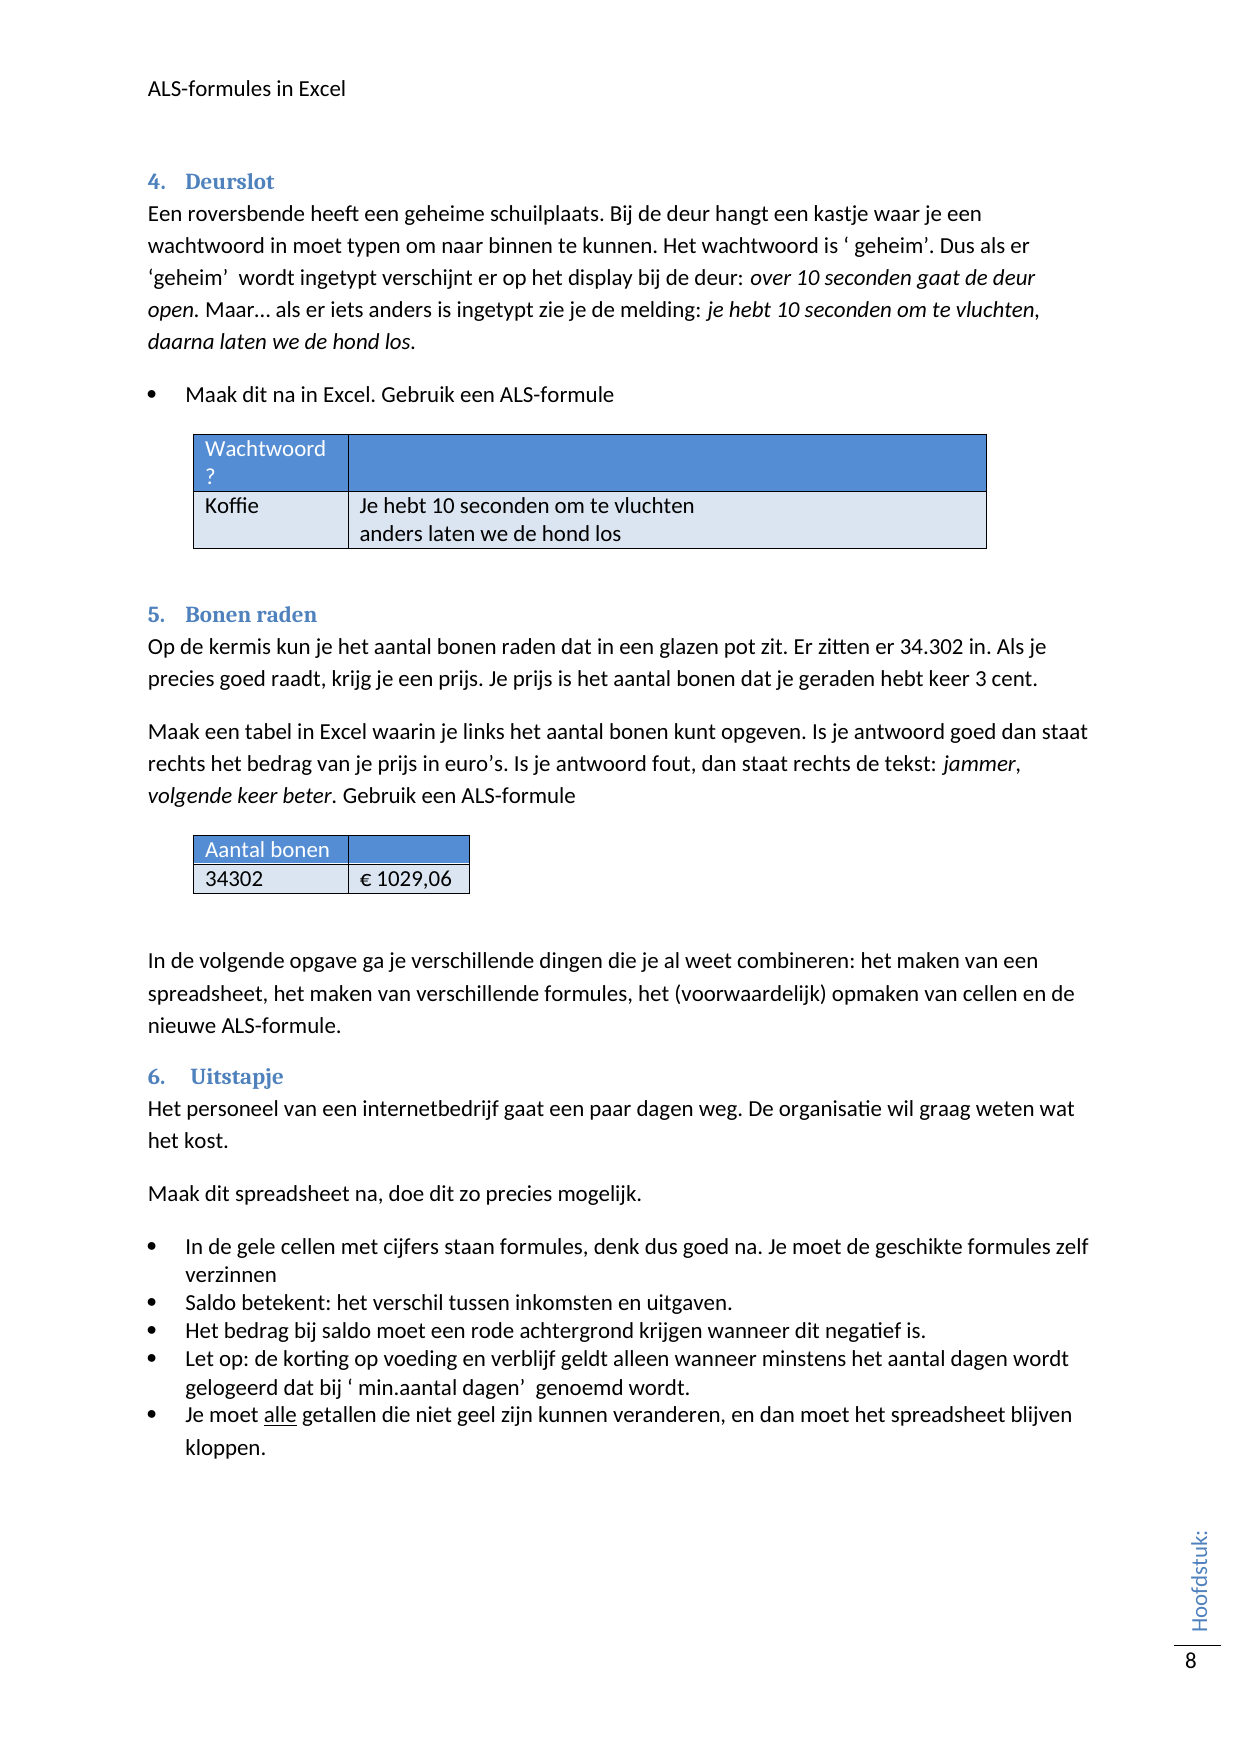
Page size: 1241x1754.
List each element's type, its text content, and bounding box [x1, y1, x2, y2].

text Een roversbende heeft een geheime schuilplaats. Bij de deur hangt een kastje waar je een wachtwoord in moet typen om naar binnen te kunnen. Het wachtwoord is ‘ geheim’. Dus als er ‘geheim’ wordt ingetypt verschijnt er op het display bij de deur: over 10 seconden gaat de deur open. Maar… als er iets anders is ingetypt zie je de melding: je hebt 10 seconden om te vluchten, daarna laten we de hond los. [148, 199, 1093, 355]
table_header [349, 435, 986, 491]
text Het personeel van een internetbedrijf gaat een paar dagen weg. De organisatie wil graag weten wat het kost. [148, 1094, 1093, 1154]
table_cell 34302 [194, 865, 348, 893]
table_header [349, 836, 469, 863]
table_cell Koffie [194, 492, 348, 548]
list Saldo betekent: het verschil tussen inkomsten en uitgaven. [148, 1288, 1093, 1317]
text In de volgende opgave ga je verschillende dingen die je al weet combineren: het maken van een spreadsheet, het maken van verschillende formules, het (voorwaardelijk) opmaken van cellen en de nieuwe ALS-formule. [148, 947, 1093, 1039]
table_header Wachtwoord? [194, 435, 348, 491]
text Maak dit spreadsheet na, doe dit zo precies mogelijk. [148, 1179, 1093, 1207]
subtitle Deurslot [148, 168, 1093, 195]
table_cell € 1029,06 [349, 865, 469, 893]
table_cell Je hebt 10 seconden om te vluchten anders laten we de hond los [349, 492, 986, 548]
list Het bedrag bij saldo moet een rode achtergrond krijgen wanneer dit negatief is. [148, 1317, 1093, 1344]
text Op de kermis kun je het aantal bonen raden dat in een glazen pot zit. Er zitten er 34.302 in. Als je precies goed raadt, krijg je een prijs. Je prijs is het aantal bonen dat je geraden hebt keer 3 cent. [148, 632, 1093, 692]
list Je moet alle getallen die niet geel zijn kunnen veranderen, en dan moet het spreadsheet blijven kloppen. [148, 1401, 1093, 1461]
subtitle Uitstapje [148, 1064, 1093, 1090]
list In de gele cellen met cijfers staan formules, denk dus goed na. Je moet de geschikte formules zelf verzinnen [148, 1232, 1093, 1288]
table_header Aantal bonen [194, 836, 348, 863]
list Maak dit na in Excel. Gebruik een ALS-formule [148, 380, 1093, 408]
subtitle Bonen raden [148, 602, 1093, 628]
text Maak een tabel in Excel waarin je links het aantal bonen kunt opgeven. Is je antwoord goed dan staat rechts het bedrag van je prijs in euro’s. Is je antwoord fout, dan staat rechts de tekst: jammer, volgende keer beter. Gebruik een ALS-formule [148, 717, 1093, 809]
list Let op: de korting op voeding en verblijf geldt alleen wanneer minstens het aantal dagen wordt gelogeerd dat bij ‘ min.aantal dagen’ genoemd wordt. [148, 1344, 1093, 1401]
